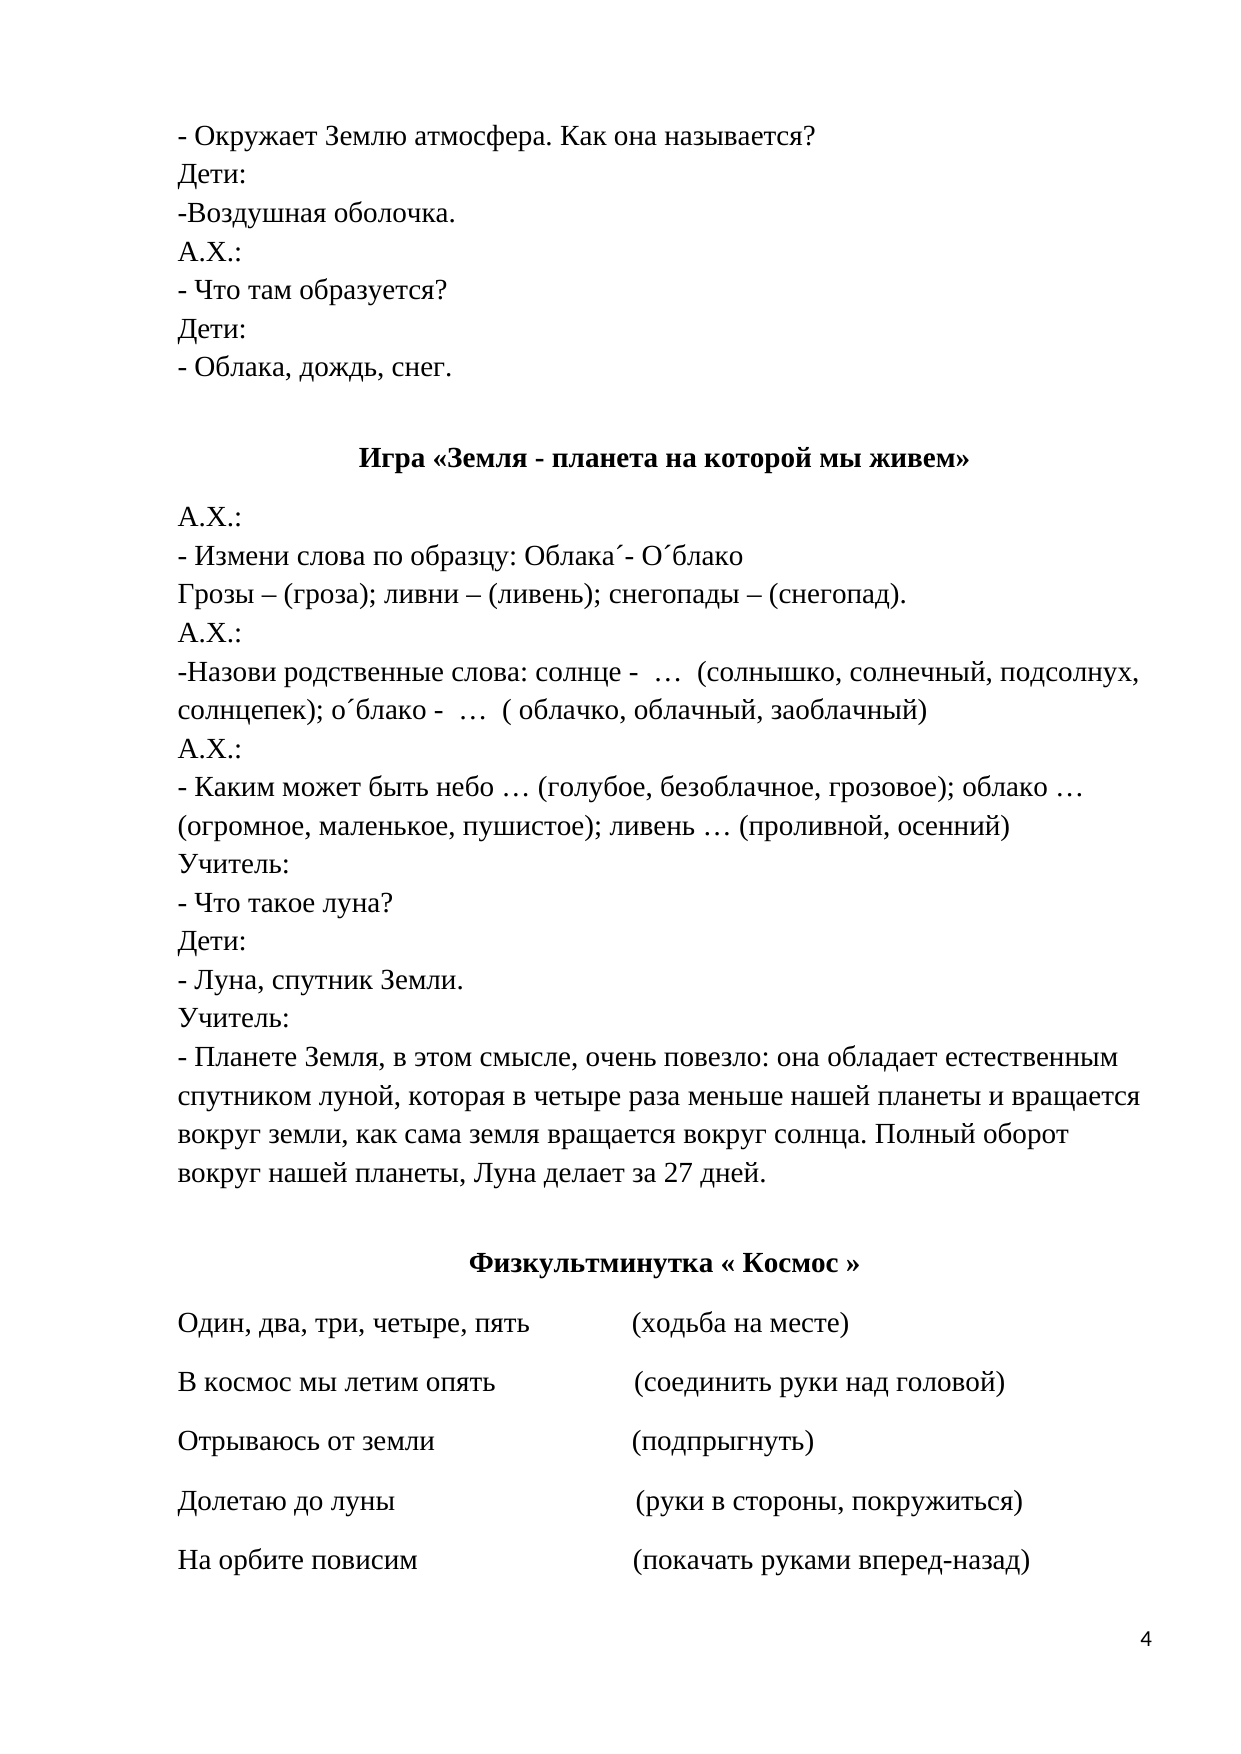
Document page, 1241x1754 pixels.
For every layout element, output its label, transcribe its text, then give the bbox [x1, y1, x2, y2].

text А.Х.: - Измени слова по образцу: Облакаˊ- Оˊблако Грозы – (гроза); ливни – (ливень); снегопады – (снегопад). А.Х.: -Назови родственные слова: солнце - … (солнышко, солнечный, подсолнух, солнцепек); оˊблако - … ( облачко, облачный, заоблачный) А.Х.: - Каким может быть небо … (голубое, безоблачное, грозовое); облако … (огромное, маленькое, пушистое); ливень … (проливной, осенний) Учитель: - Что такое луна? Дети: - Луна, спутник Земли. Учитель: - Планете Земля, в этом смысле, очень повезло: она обладает естественным спутником луной, которая в четыре раза меньше нашей планеты и вращается вокруг земли, как сама земля вращается вокруг солнца. Полный оборот вокруг нашей планеты, Луна делает за 27 дней. [177, 499, 1152, 1220]
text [177, 118, 1152, 415]
text Отрываюсь от земли (подпрыгнуть) [177, 1423, 1152, 1457]
text Физкультминутка « Космос » [177, 1245, 1152, 1279]
text Долетаю до луны (руки в стороны, покружиться) [177, 1483, 1152, 1516]
text На орбите повисим (покачать руками вперед-назад) [177, 1542, 1152, 1576]
text В космос мы летим опять (соединить руки над головой) [177, 1364, 1152, 1398]
text Игра «Земля - планета на которой мы живем» [177, 440, 1152, 474]
text Один, два, три, четыре, пять (ходьба на месте) [177, 1305, 1152, 1338]
